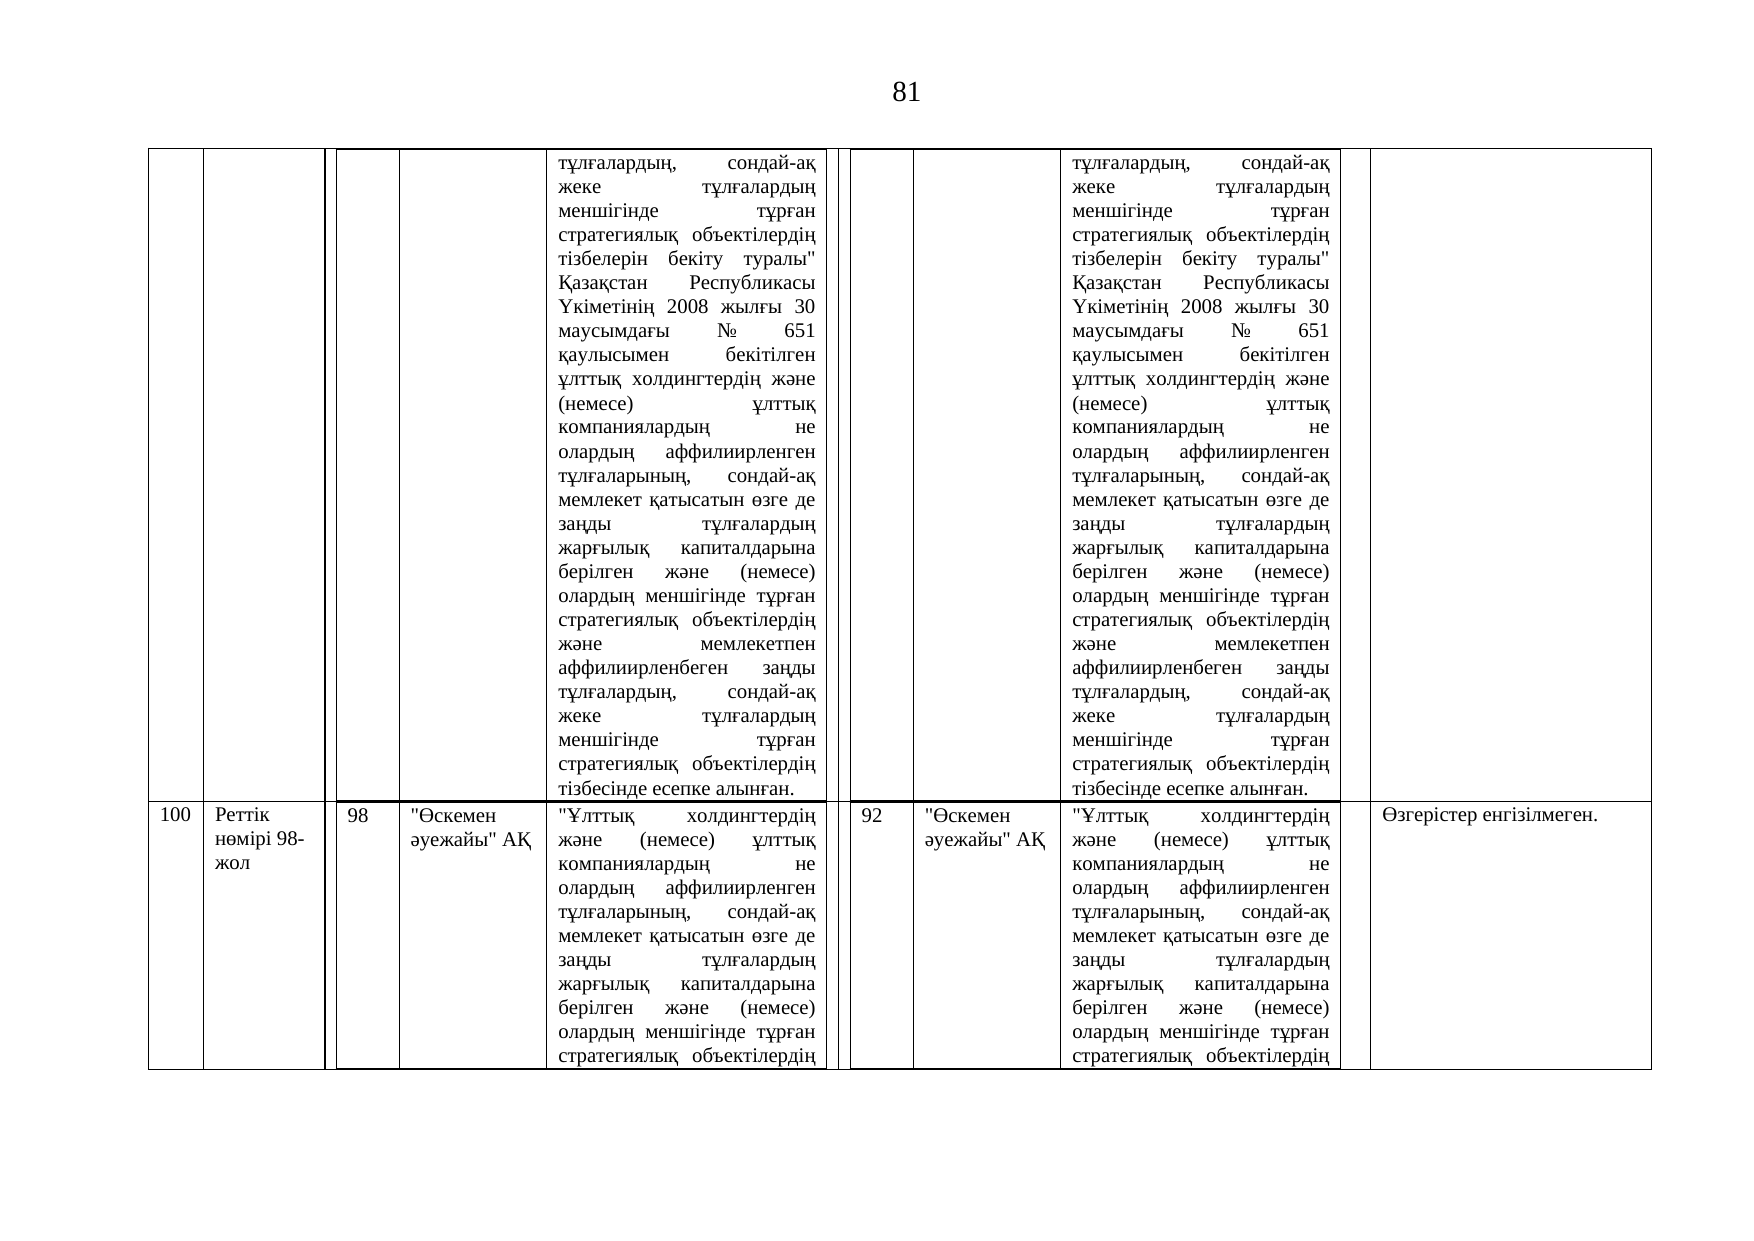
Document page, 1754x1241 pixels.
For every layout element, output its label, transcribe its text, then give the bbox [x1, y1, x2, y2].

table_cell [547, 803, 826, 1068]
table_cell [400, 803, 546, 1068]
table_cell [839, 149, 850, 801]
table_cell [337, 803, 399, 1068]
table_cell [827, 802, 838, 1068]
table_cell [1341, 802, 1370, 1068]
table_cell [400, 150, 546, 800]
table_cell [1061, 803, 1340, 1068]
table_cell [547, 150, 826, 800]
table_cell [1341, 149, 1370, 801]
table_cell [914, 803, 1060, 1068]
table_cell [337, 150, 399, 800]
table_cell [204, 802, 324, 1068]
table_cell [827, 149, 838, 801]
table_cell [914, 150, 1060, 800]
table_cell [1371, 802, 1651, 1068]
table_cell 100 [149, 802, 203, 1068]
table_cell [326, 802, 336, 1068]
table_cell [1371, 149, 1651, 801]
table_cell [204, 149, 324, 801]
table_cell [851, 150, 913, 800]
table_cell [839, 802, 850, 1068]
table_cell [326, 149, 336, 801]
table_cell 99 [149, 149, 203, 801]
table_cell [1061, 150, 1340, 800]
table_cell [851, 803, 913, 1068]
